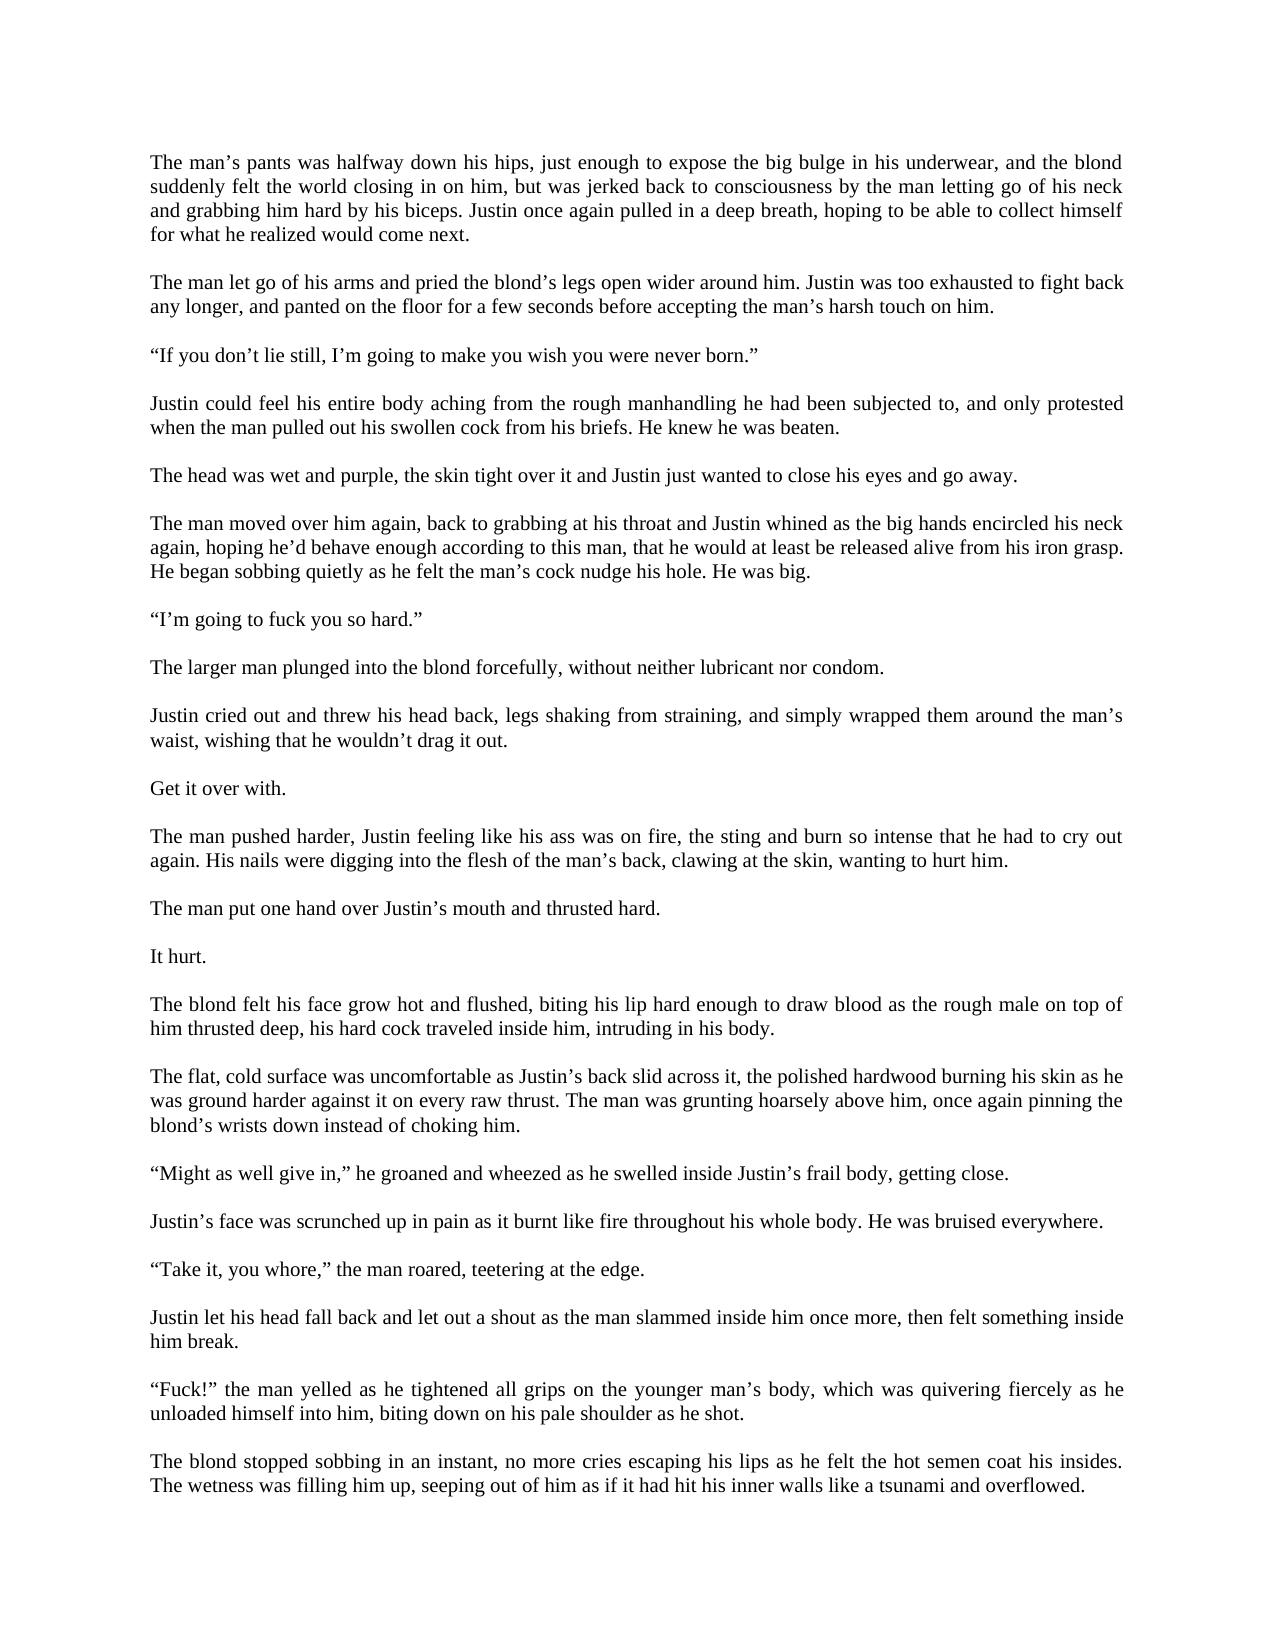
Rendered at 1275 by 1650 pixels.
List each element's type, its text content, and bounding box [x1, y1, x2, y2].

text “Fuck!” the man yelled as he tightened all grips on the younger man’s body, which was quivering fiercely as he unloaded himself into him, biting down on his pale shoulder as he shot. [150, 1377, 1125, 1425]
text The man let go of his arms and pried the blond’s legs open wider around him. Justin was too exhausted to fight back any longer, and panted on the floor for a few seconds before accepting the man’s harsh touch on him. [150, 270, 1125, 318]
text “Might as well give in,” he groaned and wheezed as he swelled inside Justin’s frail body, getting close. [150, 1161, 1125, 1185]
text It hurt. [150, 944, 1125, 968]
text Get it over with. [150, 776, 1125, 800]
text “If you don’t lie still, I’m going to make you wish you were never born.” [150, 342, 1125, 367]
text The man’s pants was halfway down his hips, just enough to expose the big bulge in his underwear, and the blond suddenly felt the world closing in on him, but was jerked back to consciousness by the man letting go of his neck and grabbing him hard by his biceps. Justin once again pulled in a deep breath, hoping to be able to collect himself for what he realized would come next. [150, 150, 1125, 246]
text The blond felt his face grow hot and flushed, biting his lip hard enough to draw blood as the rough male on top of him thrusted deep, his hard cock traveled inside him, intruding in his body. [150, 992, 1125, 1040]
text The larger man plunged into the blond forcefully, without neither lubricant nor condom. [150, 655, 1125, 679]
text The man pushed harder, Justin feeling like his ass was on fire, the sting and burn so intense that he had to cry out again. His nails were digging into the flesh of the man’s back, clawing at the skin, wanting to hurt him. [150, 824, 1125, 872]
text Justin’s face was scrunched up in pain as it burnt like fire throughout his whole body. He was bruised everywhere. [150, 1209, 1125, 1233]
text The blond stopped sobbing in an instant, no more cries escaping his lips as he felt the hot semen coat his insides. The wetness was filling him up, seeping out of him as if it had hit his inner walls like a tsunami and overflowed. [150, 1449, 1125, 1497]
text The flat, cold surface was uncomfortable as Justin’s back slid across it, the polished hardwood burning his skin as he was ground harder against it on every raw thrust. The man was grunting hoarsely above him, once again pinning the blond’s wrists down instead of choking him. [150, 1064, 1125, 1137]
text “Take it, you whore,” the man roared, teetering at the edge. [150, 1257, 1125, 1281]
text Justin let his head fall back and let out a shout as the man slammed inside him once more, then felt something inside him break. [150, 1305, 1125, 1353]
text “I’m going to fuck you so hard.” [150, 607, 1125, 631]
text Justin could feel his entire body aching from the rough manhandling he had been subjected to, and only protested when the man pulled out his swollen cock from his briefs. He knew he was beaten. [150, 391, 1125, 439]
text The man put one hand over Justin’s mouth and thrusted hard. [150, 896, 1125, 920]
text Justin cried out and threw his head back, legs shaking from straining, and simply wrapped them around the man’s waist, wishing that he wouldn’t drag it out. [150, 703, 1125, 752]
text The man moved over him again, back to grabbing at his throat and Justin whined as the big hands encircled his neck again, hoping he’d behave enough according to this man, that he would at least be released alive from his iron grasp. He began sobbing quietly as he felt the man’s cock nudge his hole. He was big. [150, 511, 1125, 583]
text The head was wet and purple, the skin tight over it and Justin just wanted to close his eyes and go away. [150, 463, 1125, 487]
